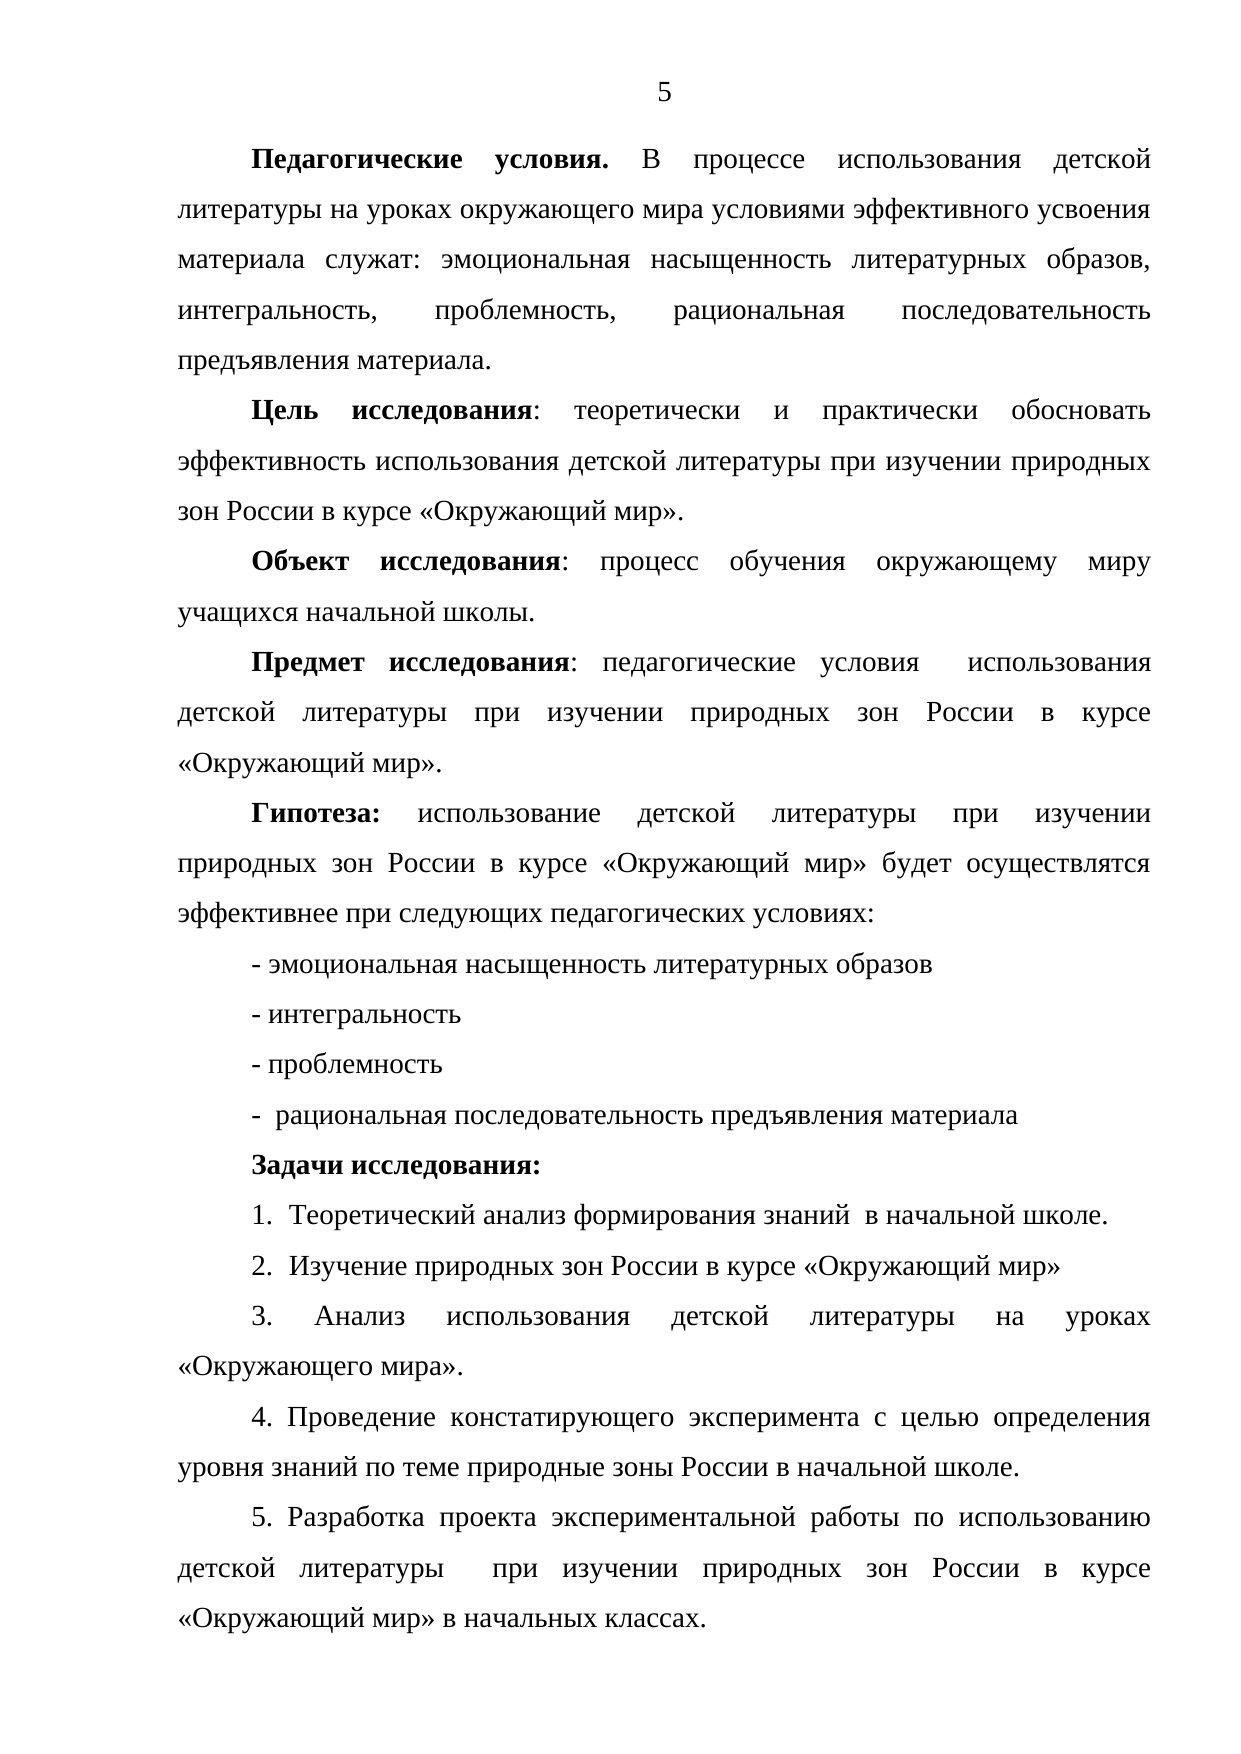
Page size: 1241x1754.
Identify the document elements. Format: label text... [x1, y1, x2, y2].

text Объект исследования: процесс обучения окружающему миру учащихся начальной школы. [177, 543, 1152, 627]
text - интегральность [177, 996, 1152, 1030]
list Изучение природных зон России в курсе «Окружающий мир» [251, 1248, 1152, 1281]
text 3. Анализ использования детской литературы на уроках «Окружающего мира». [177, 1298, 1152, 1382]
text - рациональная последовательность предъявления материала [177, 1097, 1152, 1130]
text Задачи исследования: [177, 1147, 1152, 1181]
text Педагогические условия. В процессе использования детской литературы на уроках окружающего мира условиями эффективного усвоения материала служат: эмоциональная насыщенность литературных образов, интегральность, проблемность, рациональная последовательность предъявления материала. [177, 141, 1152, 376]
text Предмет исследования: педагогические условия использования детской литературы при изучении природных зон России в курсе «Окружающий мир». [177, 644, 1152, 778]
text 5. Разработка проекта экспериментальной работы по использованию детской литературы при изучении природных зон России в курсе «Окружающий мир» в начальных классах. [177, 1499, 1152, 1633]
text Цель исследования: теоретически и практически обосновать эффективность использования детской литературы при изучении природных зон России в курсе «Окружающий мир». [177, 392, 1152, 527]
text 4. Проведение констатирующего эксперимента с целью определения уровня знаний по теме природные зоны России в начальной школе. [177, 1399, 1152, 1483]
text Гипотеза: использование детской литературы при изучении природных зон России в курсе «Окружающий мир» будет осуществлятся эффективнее при следующих педагогических условиях: [177, 795, 1152, 929]
text - проблемность [177, 1047, 1152, 1080]
text - эмоциональная насыщенность литературных образов [177, 946, 1152, 979]
list Теоретический анализ формирования знаний в начальной школе. [251, 1197, 1152, 1231]
